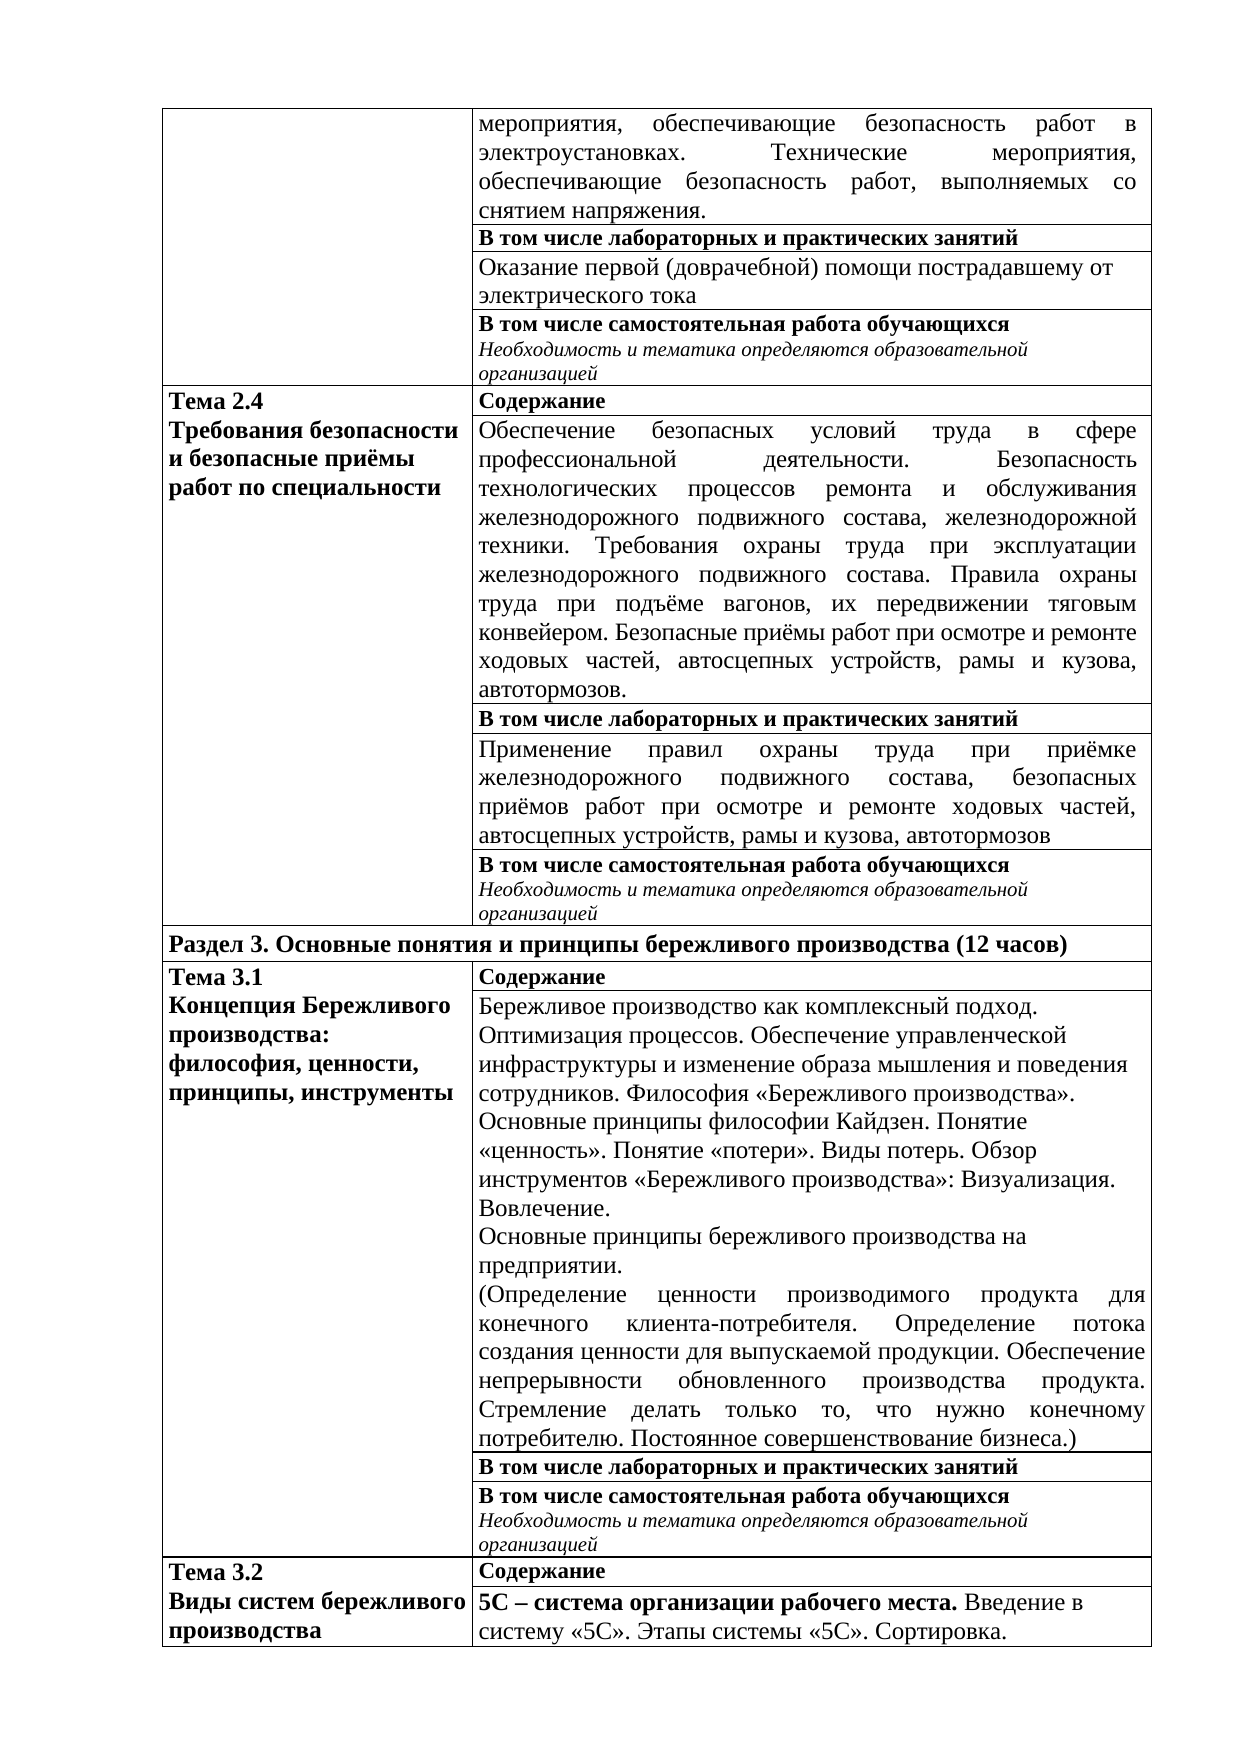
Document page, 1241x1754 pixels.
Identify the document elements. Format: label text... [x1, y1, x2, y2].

table_cell Содержание [473, 1558, 1151, 1586]
table_cell Содержание [473, 962, 1151, 990]
table_cell Раздел 3. Основные понятия и принципы бережливого производства (12 часов) [163, 926, 1151, 961]
table_cell Применение правил охраны труда при приёмке железнодорожного подвижного состава, безопасных приёмов работ при осмотре и ремонте ходовых частей, автосцепных устройств, рамы и кузова, автотормозов [473, 734, 1151, 849]
table_cell Тема 3.1 Концепция Бережливого производства: философия, ценности, принципы, инструменты [163, 962, 472, 1556]
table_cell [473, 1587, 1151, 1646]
table_cell В том числе лабораторных и практических занятий [473, 704, 1151, 733]
table_cell В том числе самостоятельная работа обучающихся Необходимость и тематика определяются образовательной организацией [473, 310, 1151, 385]
table_cell В том числе самостоятельная работа обучающихся Необходимость и тематика определяются образовательной организацией [473, 850, 1151, 925]
table_cell В том числе самостоятельная работа обучающихся Необходимость и тематика определяются образовательной организацией [473, 1482, 1151, 1556]
table_cell Бережливое производство как комплексный подход. Оптимизация процессов. Обеспечение управленческой инфраструктуры и изменение образа мышления и поведения сотрудников. Философия «Бережливого производства». Основные принципы философии Кайдзен. Понятие «ценность». Понятие «потери». Виды потерь. Обзор инструментов «Бережливого производства»: Визуализация. Вовлечение. Основные принципы бережливого производства на предприятии. (Определение ценности производимого продукта для конечного клиента-потребителя. Определение потока создания ценности для выпускаемой продукции. Обеспечение непрерывности обновленного производства продукта. Стремление делать только то, что нужно конечному потребителю. Постоянное совершенствование бизнеса.) [473, 991, 1151, 1451]
table_cell В том числе лабораторных и практических занятий [473, 1453, 1151, 1481]
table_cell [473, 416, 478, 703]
table_cell Тема 2.4 Требования безопасности и безопасные приёмы работ по специальности [163, 386, 472, 925]
table_cell В том числе лабораторных и практических занятий [473, 225, 1151, 251]
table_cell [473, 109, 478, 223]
table_cell Оказание первой (доврачебной) помощи пострадавшему от электрического тока [697, 252, 1151, 309]
table_cell Содержание [473, 386, 1151, 414]
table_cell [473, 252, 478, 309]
table_cell Обеспечение безопасных условий труда в сфере профессиональной деятельности. Безопасность технологических процессов ремонта и обслуживания железнодорожного подвижного состава, железнодорожной техники. Требования охраны труда при эксплуатации железнодорожного подвижного состава. Правила охраны труда при подъёме вагонов, их передвижении тяговым конвейером. Безопасные приёмы работ при осмотре и ремонте ходовых частей, автосцепных устройств, рамы и кузова, автотормозов. [627, 416, 1151, 703]
table_cell Тема 3.2 Виды систем бережливого производства [163, 1558, 472, 1646]
